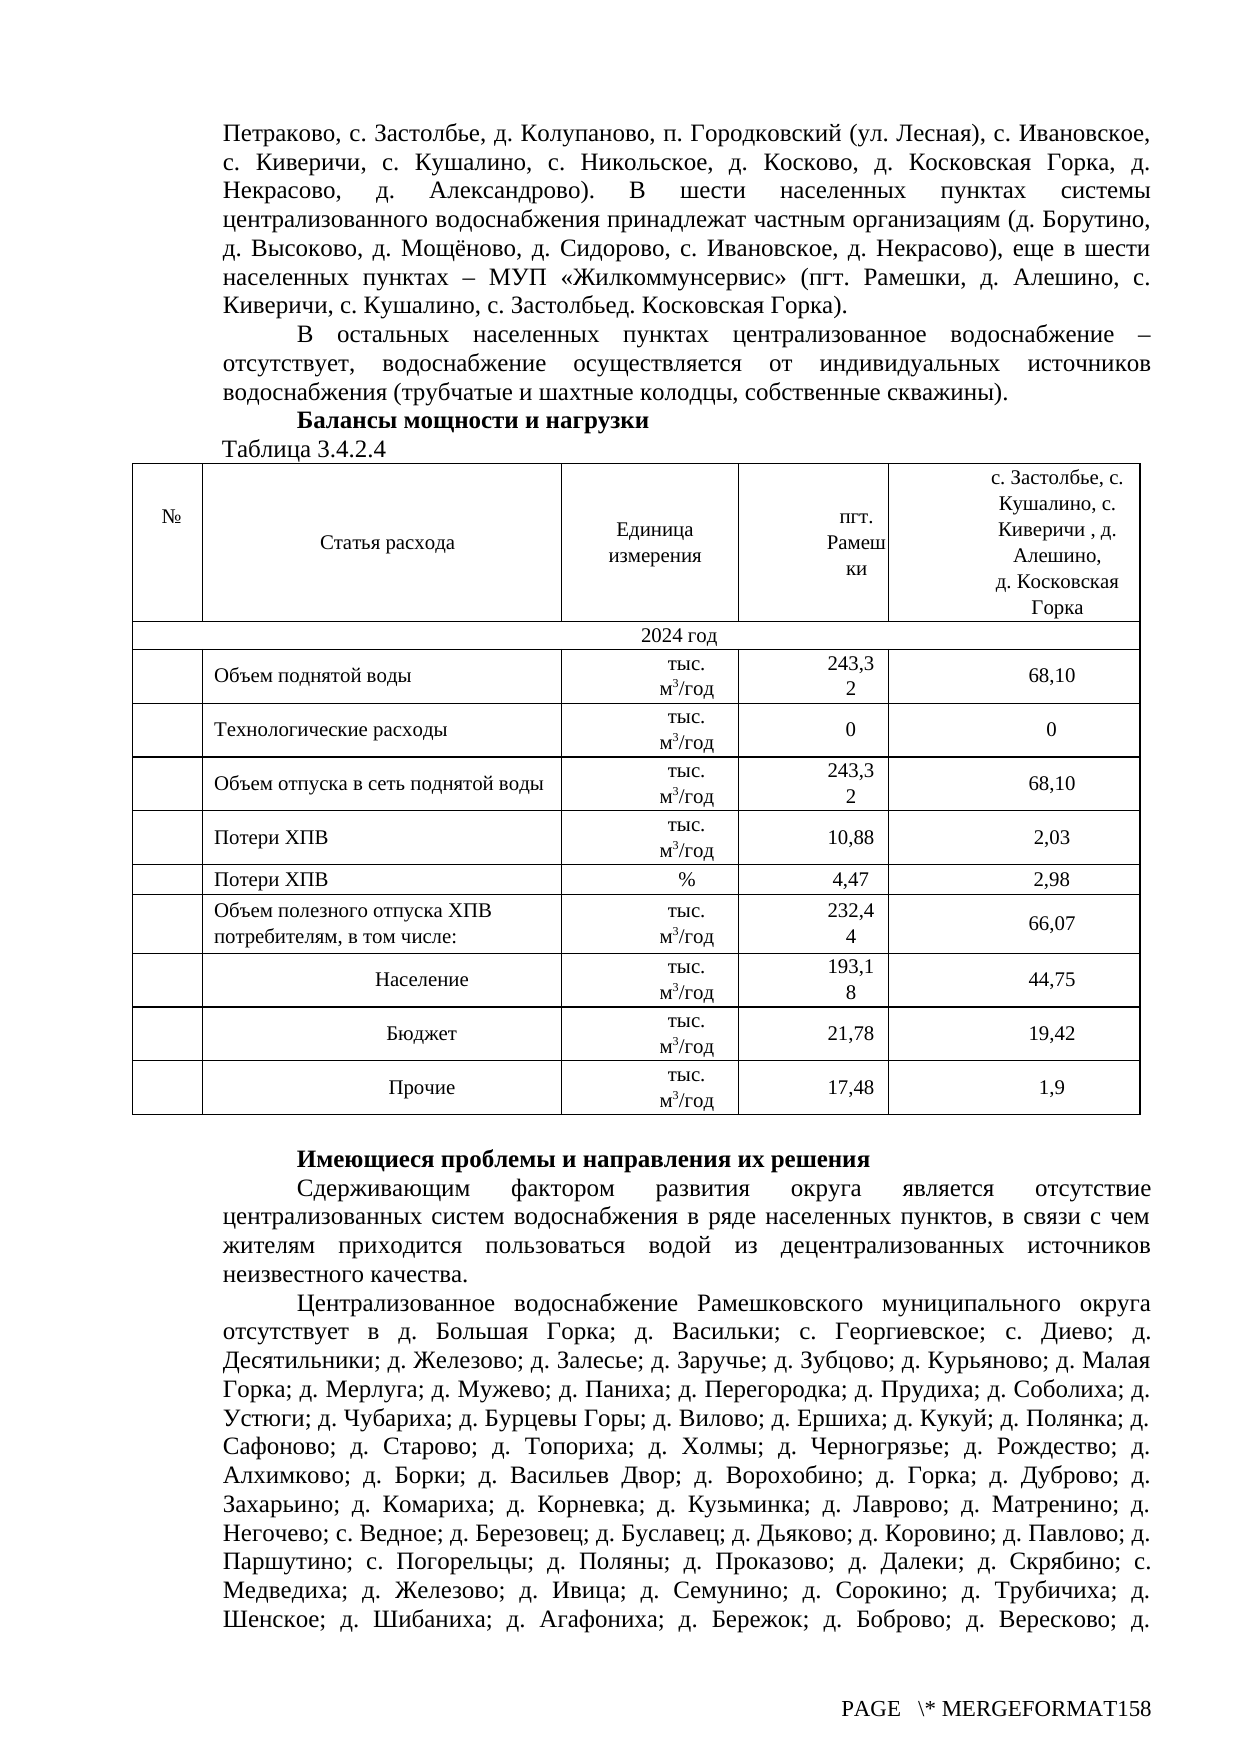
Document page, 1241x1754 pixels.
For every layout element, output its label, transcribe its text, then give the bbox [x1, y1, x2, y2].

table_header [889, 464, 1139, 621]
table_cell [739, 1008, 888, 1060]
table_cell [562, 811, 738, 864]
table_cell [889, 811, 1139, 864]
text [223, 118, 1152, 319]
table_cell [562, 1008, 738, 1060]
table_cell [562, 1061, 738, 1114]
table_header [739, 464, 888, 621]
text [223, 1288, 1152, 1633]
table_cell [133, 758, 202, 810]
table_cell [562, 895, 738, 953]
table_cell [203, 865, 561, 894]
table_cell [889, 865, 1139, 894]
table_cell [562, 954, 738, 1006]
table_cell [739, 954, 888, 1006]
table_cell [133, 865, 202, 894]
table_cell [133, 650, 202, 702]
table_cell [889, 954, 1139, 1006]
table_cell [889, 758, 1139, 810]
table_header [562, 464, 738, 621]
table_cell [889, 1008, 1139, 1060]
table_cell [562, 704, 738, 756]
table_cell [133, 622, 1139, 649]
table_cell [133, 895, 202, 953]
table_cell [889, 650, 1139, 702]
text Балансы мощности и нагрузки [223, 406, 1152, 434]
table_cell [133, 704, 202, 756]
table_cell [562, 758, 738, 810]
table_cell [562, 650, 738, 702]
text Имеющиеся проблемы и направления их решения [223, 1144, 1152, 1173]
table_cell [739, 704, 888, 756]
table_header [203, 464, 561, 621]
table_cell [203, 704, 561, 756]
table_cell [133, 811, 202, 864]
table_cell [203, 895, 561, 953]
text Сдерживающим фактором развития округа является отсутствие централизованных систем водоснабжения в ряде населенных пунктов, в связи с чем жителям приходится пользоваться водой из децентрализованных источников неизвестного качества. [223, 1173, 1152, 1288]
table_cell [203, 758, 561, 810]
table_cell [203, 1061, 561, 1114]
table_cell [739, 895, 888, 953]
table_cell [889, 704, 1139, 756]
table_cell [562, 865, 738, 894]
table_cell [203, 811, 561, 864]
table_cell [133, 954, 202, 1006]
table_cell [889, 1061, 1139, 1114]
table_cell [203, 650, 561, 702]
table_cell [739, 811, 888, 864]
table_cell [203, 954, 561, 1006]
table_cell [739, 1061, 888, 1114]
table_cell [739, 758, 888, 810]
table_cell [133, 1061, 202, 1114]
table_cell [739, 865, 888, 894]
text В остальных населенных пунктах централизованное водоснабжение – отсутствует, водоснабжение осуществляется от индивидуальных источников водоснабжения (трубчатые и шахтные колодцы, собственные скважины). [223, 319, 1152, 406]
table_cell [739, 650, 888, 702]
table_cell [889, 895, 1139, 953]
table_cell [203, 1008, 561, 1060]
text Таблица 3.4.2.4 [148, 434, 1152, 463]
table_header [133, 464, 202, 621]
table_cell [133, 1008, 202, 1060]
